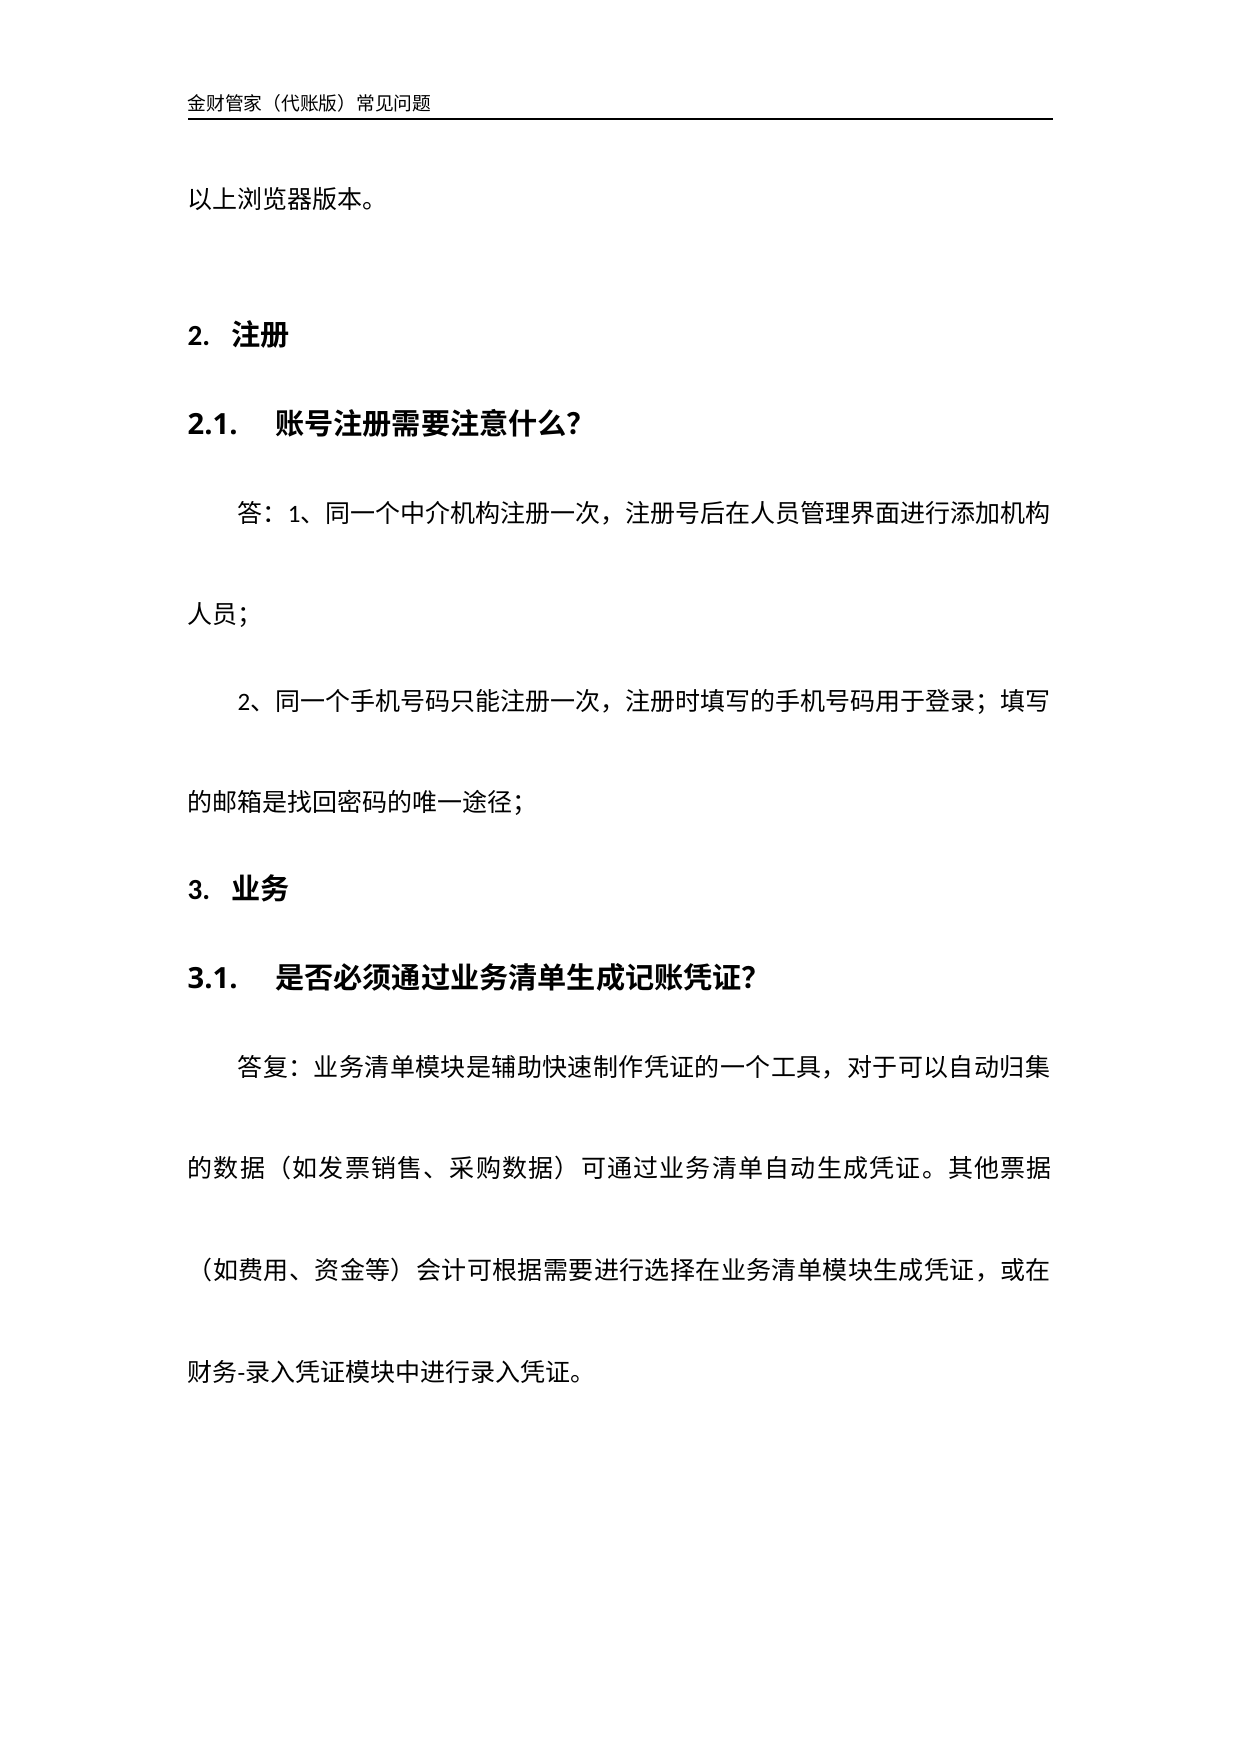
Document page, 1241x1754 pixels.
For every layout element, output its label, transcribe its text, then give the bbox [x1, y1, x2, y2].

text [187, 164, 1053, 232]
subtitle 账号注册需要注意什么？ [187, 388, 1053, 456]
subtitle 注册 [187, 299, 1053, 367]
text 2、同一个手机号码只能注册一次，注册时填写的手机号码用于登录；填写的邮箱是找回密码的唯一途径； [187, 665, 1053, 835]
subtitle 业务 [187, 853, 1053, 921]
text 答：1、同一个中介机构注册一次，注册号后在人员管理界面进行添加机构人员； [187, 477, 1053, 647]
subtitle 是否必须通过业务清单生成记账凭证？ [187, 942, 1053, 1010]
text 答复：业务清单模块是辅助快速制作凭证的一个工具，对于可以自动归集的数据（如发票销售、采购数据）可通过业务清单自动生成凭证。其他票据（如费用、资金等）会计可根据需要进行选择在业务清单模块生成凭证，或在财务-录入凭证模块中进行录入凭证。 [187, 1031, 1053, 1405]
